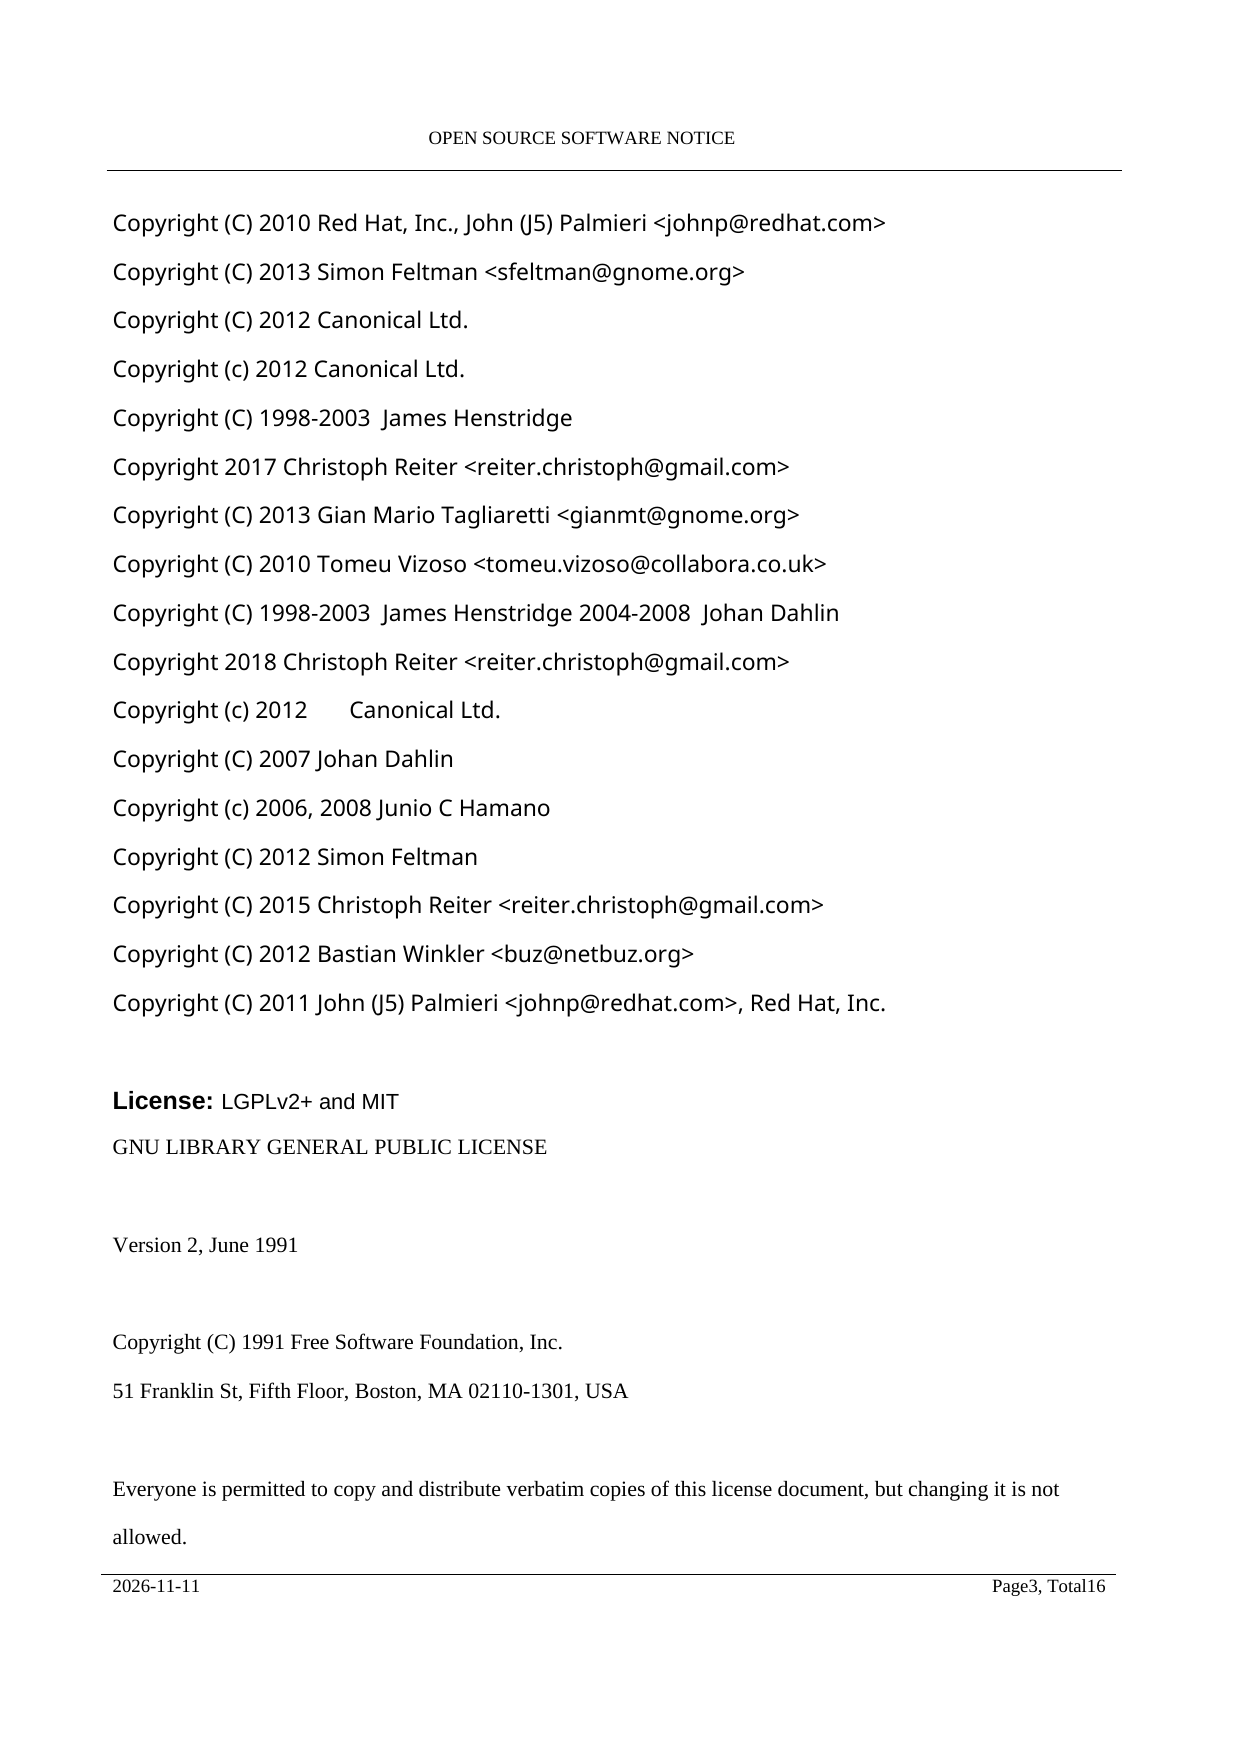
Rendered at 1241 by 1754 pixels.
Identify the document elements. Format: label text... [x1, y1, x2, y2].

text License: LGPLv2+ and MIT [112, 1084, 1128, 1116]
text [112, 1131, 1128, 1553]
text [112, 206, 1128, 1068]
